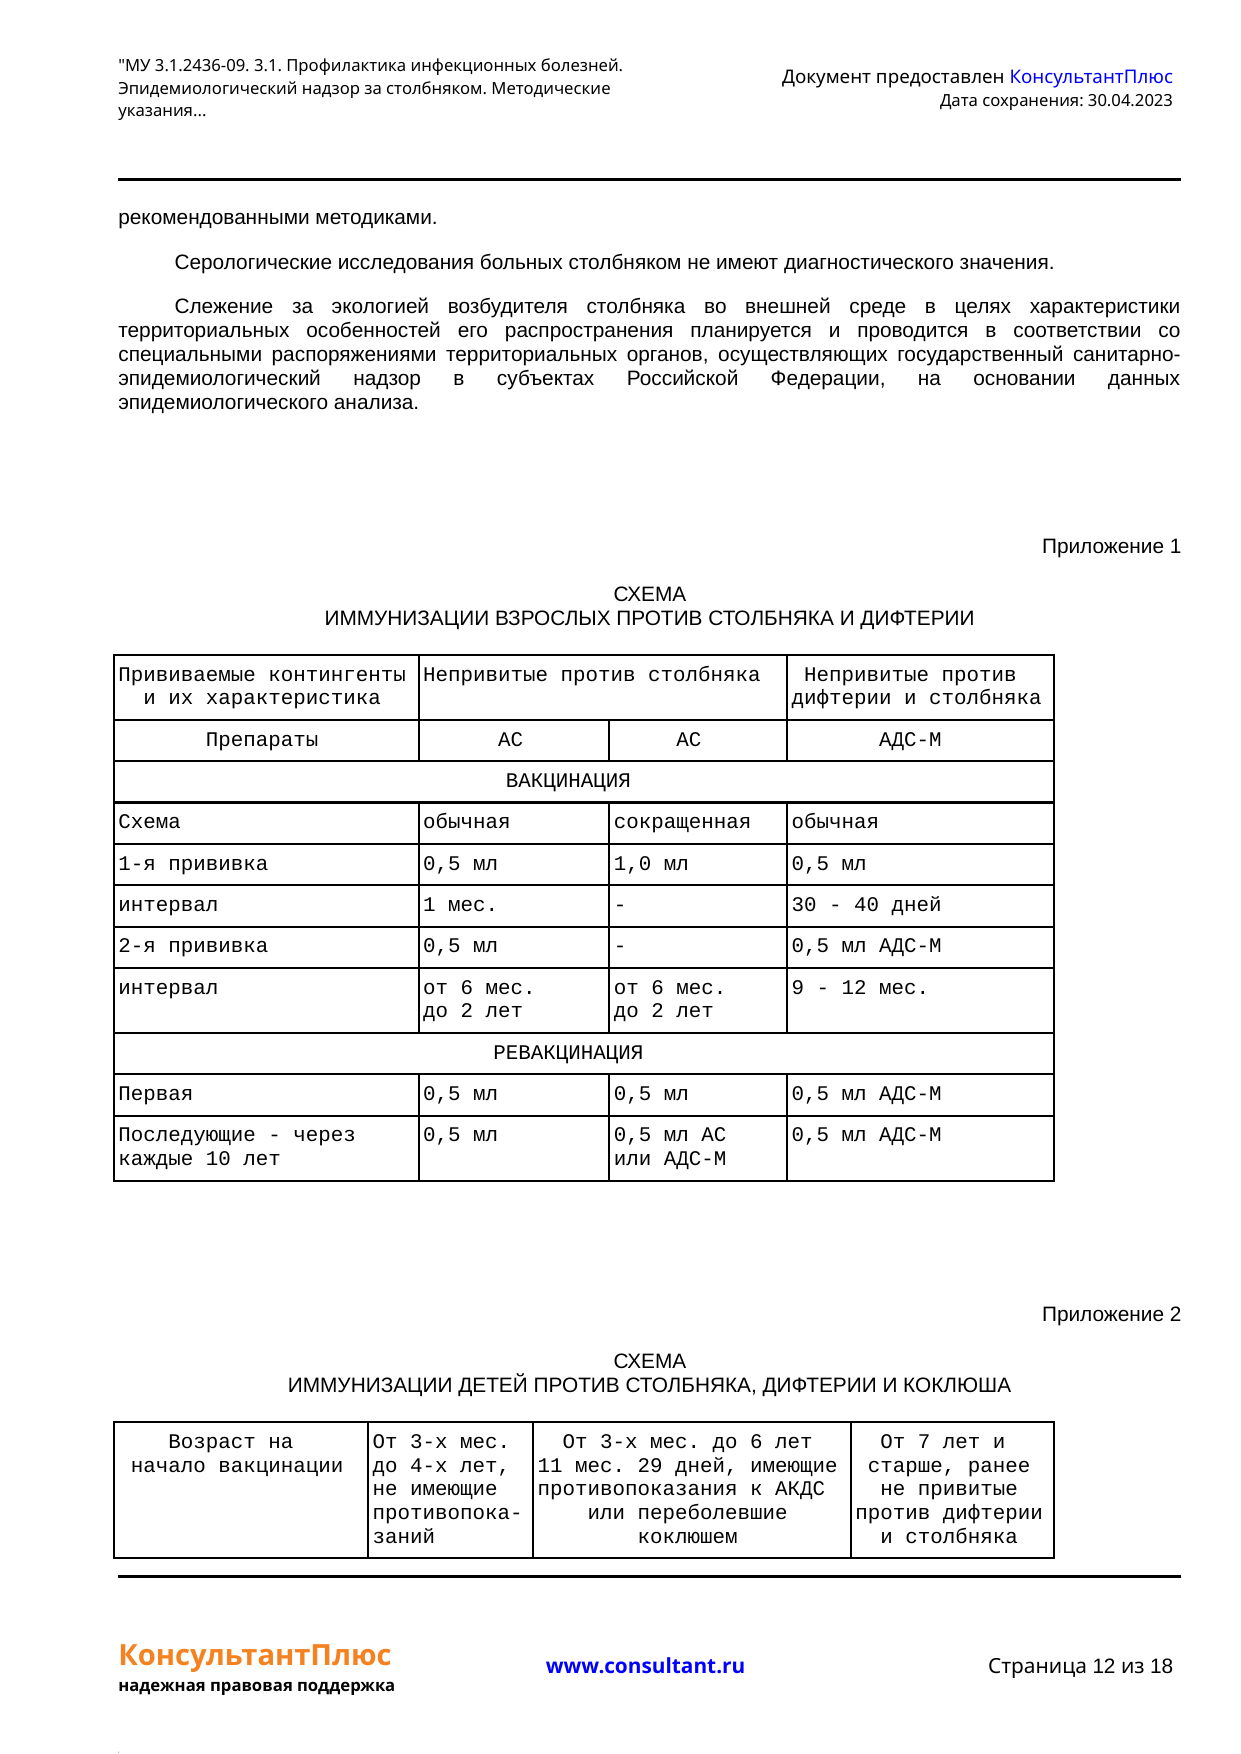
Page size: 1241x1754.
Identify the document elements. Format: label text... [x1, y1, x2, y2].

table_cell 0,5 мл [788, 845, 1053, 884]
table_cell Схема [115, 804, 418, 843]
table_cell 0,5 мл АДС-М [788, 1075, 1053, 1114]
table_cell Последующие - через каждые 10 лет [115, 1117, 418, 1179]
table_cell ВАКЦИНАЦИЯ [115, 762, 1053, 801]
table_cell обычная [788, 804, 1053, 843]
table_cell 0,5 мл [420, 928, 608, 967]
table_cell 0,5 мл [420, 1117, 608, 1179]
table_cell АС [610, 721, 786, 760]
table_header От 3-х мес. до 6 лет 11 мес. 29 дней, имеющие противопоказания к АКДС или переболевшие коклюшем [534, 1423, 850, 1557]
table_header Непривитые против столбняка [420, 656, 786, 719]
table_cell 30 - 40 дней [788, 886, 1053, 926]
table_cell 0,5 мл АС или АДС-М [610, 1117, 786, 1179]
table_cell от 6 мес. до 2 лет [420, 969, 608, 1032]
table_cell АДС-М [788, 721, 1053, 760]
table_cell интервал [115, 886, 418, 926]
table_cell Первая [115, 1075, 418, 1114]
table_header От 3-х мес. до 4-х лет, не имеющие противопока- заний [369, 1423, 532, 1557]
table_cell 0,5 мл АДС-М [788, 1117, 1053, 1179]
table_header От 7 лет и старше, ранее не привитые против дифтерии и столбняка [852, 1423, 1053, 1557]
table_cell сокращенная [610, 804, 786, 843]
table_cell 0,5 мл [420, 1075, 608, 1114]
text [118, 205, 1181, 229]
table_cell 1-я прививка [115, 845, 418, 884]
table_cell обычная [420, 804, 608, 843]
table_cell 2-я прививка [115, 928, 418, 967]
text СХЕМА [118, 582, 1181, 606]
table_cell 9 - 12 мес. [788, 969, 1053, 1032]
table_header Непривитые против дифтерии и столбняка [788, 656, 1053, 719]
table_cell РЕВАКЦИНАЦИЯ [115, 1034, 1053, 1073]
text ИММУНИЗАЦИИ ВЗРОСЛЫХ ПРОТИВ СТОЛБНЯКА И ДИФТЕРИИ [118, 606, 1181, 630]
table_cell АС [420, 721, 608, 760]
table_cell - [610, 886, 786, 926]
table_cell - [610, 928, 786, 967]
table_header Возраст на начало вакцинации [115, 1423, 367, 1557]
text ИММУНИЗАЦИИ ДЕТЕЙ ПРОТИВ СТОЛБНЯКА, ДИФТЕРИИ И КОКЛЮША [118, 1373, 1181, 1397]
table_cell 1,0 мл [610, 845, 786, 884]
table_cell 0,5 мл [420, 845, 608, 884]
table_cell 0,5 мл АДС-М [788, 928, 1053, 967]
text Приложение 2 [118, 1301, 1181, 1325]
table_cell 0,5 мл [610, 1075, 786, 1114]
table_cell интервал [115, 969, 418, 1032]
table_cell Препараты [115, 721, 418, 760]
text СХЕМА [118, 1349, 1181, 1373]
text Серологические исследования больных столбняком не имеют диагностического значения. [118, 249, 1181, 273]
text Приложение 1 [118, 534, 1181, 558]
table_header Прививаемые контингенты и их характеристика [115, 656, 418, 719]
text Слежение за экологией возбудителя столбняка во внешней среде в целях характеристики территориальных особенностей его распространения планируется и проводится в соответствии со специальными распоряжениями территориальных органов, осуществляющих государственный санитарно-эпидемиологический надзор в субъектах Российской Федерации, на основании данных эпидемиологического анализа. [118, 294, 1181, 414]
table_cell 1 мес. [420, 886, 608, 926]
table_cell от 6 мес. до 2 лет [610, 969, 786, 1032]
